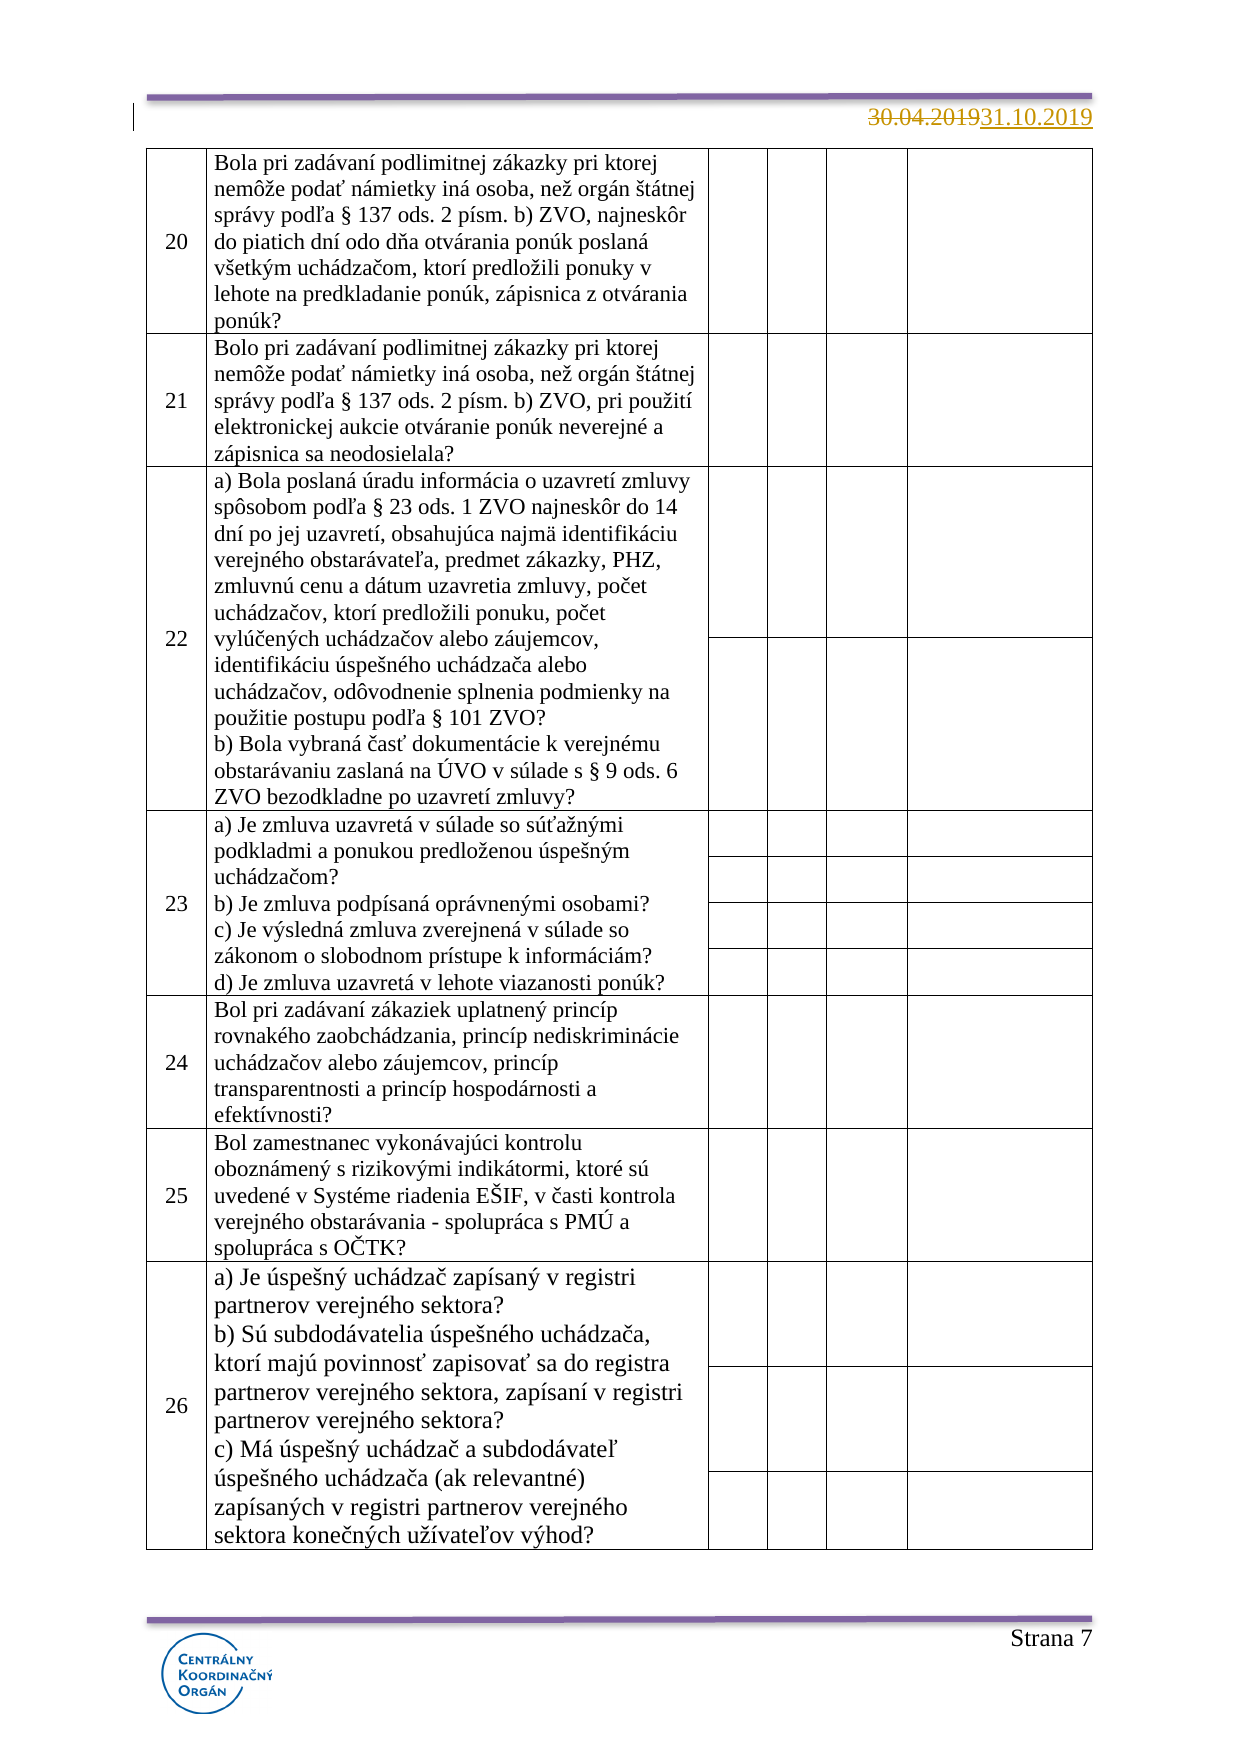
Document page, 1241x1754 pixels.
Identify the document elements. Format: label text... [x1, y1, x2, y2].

table_cell [827, 857, 907, 902]
table_cell Bol pri zadávaní zákaziek uplatnený princíp rovnakého zaobchádzania, princíp nediskriminácie uchádzačov alebo záujemcov, princíp transparentnosti a princíp hospodárnosti a efektívnosti? [207, 996, 708, 1128]
picture [159, 1631, 272, 1713]
table_cell [827, 949, 907, 995]
table_cell [908, 949, 1092, 995]
table_cell [709, 949, 767, 995]
table_cell [709, 334, 767, 466]
table_cell 26 [147, 1262, 206, 1549]
table_cell [768, 949, 826, 995]
table_cell [908, 811, 1092, 856]
table_cell [908, 1367, 1092, 1471]
table_cell [709, 1367, 767, 1471]
table_cell [827, 467, 907, 637]
table_cell Bol zamestnanec vykonávajúci kontrolu oboznámený s rizikovými indikátormi, ktoré sú uvedené v Systéme riadenia EŠIF, v časti kontrola verejného obstarávania - spolupráca s PMÚ a spolupráca s OČTK? [207, 1129, 708, 1261]
table_cell 25 [147, 1129, 206, 1261]
table_cell [709, 811, 767, 856]
table_cell [827, 334, 907, 466]
table_cell [768, 1367, 826, 1471]
table_cell [827, 996, 907, 1128]
table_cell [768, 811, 826, 856]
table_cell 21 [147, 334, 206, 466]
table_cell [709, 1129, 767, 1261]
table_cell [768, 857, 826, 902]
table_cell [827, 811, 907, 856]
table_cell [908, 903, 1092, 948]
table_cell [908, 857, 1092, 902]
table_cell [908, 1472, 1092, 1549]
table_cell [709, 857, 767, 902]
table_cell a) Bola poslaná úradu informácia o uzavretí zmluvy spôsobom podľa § 23 ods. 1 ZVO najneskôr do 14 dní po jej uzavretí, obsahujúca najmä identifikáciu verejného obstarávateľa, predmet zákazky, PHZ, zmluvnú cenu a dátum uzavretia zmluvy, počet uchádzačov, ktorí predložili ponuku, počet vylúčených uchádzačov alebo záujemcov, identifikáciu úspešného uchádzača alebo uchádzačov, odôvodnenie splnenia podmienky na použitie postupu podľa § 101 ZVO? b) Bola vybraná časť dokumentácie k verejnému obstarávaniu zaslaná na ÚVO v súlade s § 9 ods. 6 ZVO bezodkladne po uzavretí zmluvy? [207, 467, 708, 809]
table_cell [709, 638, 767, 809]
table_cell [827, 149, 907, 333]
table_cell [768, 638, 826, 809]
table_cell 20 [147, 149, 206, 333]
table_cell [709, 1262, 767, 1366]
table_cell [827, 903, 907, 948]
table_cell 22 [147, 467, 206, 809]
table_cell [768, 1129, 826, 1261]
table_cell Bola pri zadávaní podlimitnej zákazky pri ktorej nemôže podať námietky iná osoba, než orgán štátnej správy podľa § 137 ods. 2 písm. b) ZVO, najneskôr do piatich dní odo dňa otvárania ponúk poslaná všetkým uchádzačom, ktorí predložili ponuky v lehote na predkladanie ponúk, zápisnica z otvárania ponúk? [207, 149, 708, 333]
table_cell [709, 996, 767, 1128]
table_cell [827, 1262, 907, 1366]
table_cell [768, 1472, 826, 1549]
table_cell 23 [147, 811, 206, 995]
table_cell [709, 149, 767, 333]
table_cell [827, 1367, 907, 1471]
table_cell [908, 996, 1092, 1128]
table_cell [768, 334, 826, 466]
table_cell [908, 334, 1092, 466]
table_cell [827, 1129, 907, 1261]
table_cell [709, 467, 767, 637]
table_cell Bolo pri zadávaní podlimitnej zákazky pri ktorej nemôže podať námietky iná osoba, než orgán štátnej správy podľa § 137 ods. 2 písm. b) ZVO, pri použití elektronickej aukcie otváranie ponúk neverejné a zápisnica sa neodosielala? [207, 334, 708, 466]
table_cell 24 [147, 996, 206, 1128]
table_cell [768, 903, 826, 948]
table_cell a) Je zmluva uzavretá v súlade so súťažnými podkladmi a ponukou predloženou úspešným uchádzačom? b) Je zmluva podpísaná oprávnenými osobami? c) Je výsledná zmluva zverejnená v súlade so zákonom o slobodnom prístupe k informáciám? d) Je zmluva uzavretá v lehote viazanosti ponúk? [207, 811, 708, 995]
table_cell [908, 1262, 1092, 1366]
table_cell [908, 149, 1092, 333]
table_cell [908, 638, 1092, 809]
table_cell [768, 1262, 826, 1366]
table_cell [768, 467, 826, 637]
table_cell a) Je úspešný uchádzač zapísaný v registri partnerov verejného sektora? b) Sú subdodávatelia úspešného uchádzača, ktorí majú povinnosť zapisovať sa do registra partnerov verejného sektora, zapísaní v registri partnerov verejného sektora? c) Má úspešný uchádzač a subdodávateľ úspešného uchádzača (ak relevantné) zapísaných v registri partnerov verejného sektora konečných užívateľov výhod? [207, 1262, 708, 1549]
table_cell [709, 1472, 767, 1549]
table_cell [908, 1129, 1092, 1261]
table_cell [827, 1472, 907, 1549]
table_cell [908, 467, 1092, 637]
table_cell [709, 903, 767, 948]
table_cell [768, 149, 826, 333]
table_cell [768, 996, 826, 1128]
table_cell [827, 638, 907, 809]
